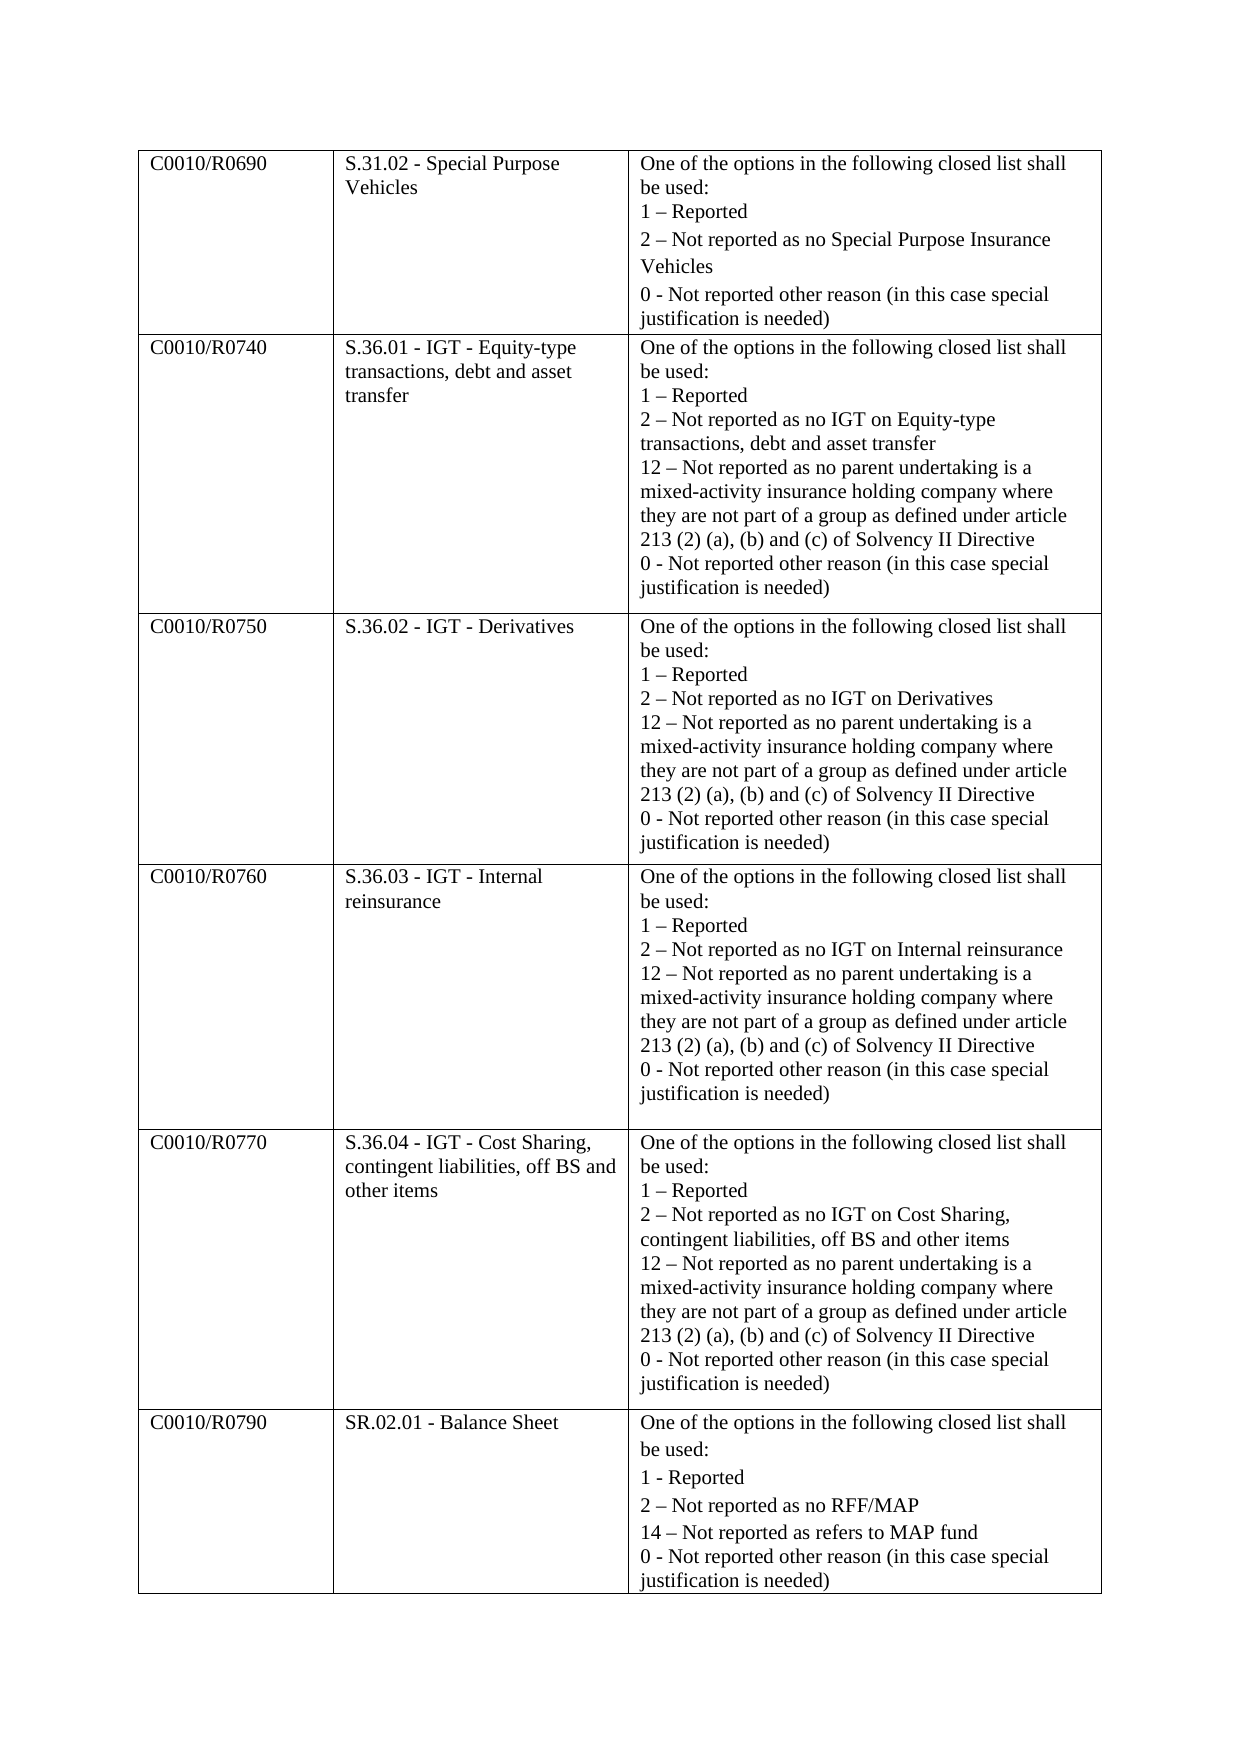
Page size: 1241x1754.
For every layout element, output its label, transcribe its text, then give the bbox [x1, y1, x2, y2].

table_cell C0010/R0740 [139, 335, 333, 613]
table_cell S.36.04 - IGT - Cost Sharing, contingent liabilities, off BS and other items [334, 1130, 628, 1409]
table_cell S.31.02 - Special Purpose Vehicles [334, 151, 628, 333]
table_cell C0010/R0770 [139, 1130, 333, 1409]
table_cell One of the options in the following closed list shall be used: 1 – Reported 2 – Not reported as no Special Purpose Insurance Vehicles 0 - Not reported other reason (in this case special justification is needed) [629, 151, 1101, 333]
table_cell One of the options in the following closed list shall be used: 1 – Reported 2 – Not reported as no IGT on Internal reinsurance 12 – Not reported as no parent undertaking is a mixed-activity insurance holding company where they are not part of a group as defined under article 213 (2) (a), (b) and (c) of Solvency II Directive 0 - Not reported other reason (in this case special justification is needed) [629, 865, 1101, 1129]
table_cell C0010/R0790 [139, 1410, 333, 1592]
table_cell One of the options in the following closed list shall be used: 1 - Reported 2 – Not reported as no RFF/MAP 14 – Not reported as refers to MAP fund 0 - Not reported other reason (in this case special justification is needed) [629, 1410, 1101, 1592]
table_cell One of the options in the following closed list shall be used: 1 – Reported 2 – Not reported as no IGT on Cost Sharing, contingent liabilities, off BS and other items 12 – Not reported as no parent undertaking is a mixed-activity insurance holding company where they are not part of a group as defined under article 213 (2) (a), (b) and (c) of Solvency II Directive 0 - Not reported other reason (in this case special justification is needed) [629, 1130, 1101, 1409]
table_cell SR.02.01 - Balance Sheet [334, 1410, 628, 1592]
table_cell One of the options in the following closed list shall be used: 1 – Reported 2 – Not reported as no IGT on Derivatives 12 – Not reported as no parent undertaking is a mixed-activity insurance holding company where they are not part of a group as defined under article 213 (2) (a), (b) and (c) of Solvency II Directive 0 - Not reported other reason (in this case special justification is needed) [629, 614, 1101, 863]
table_cell C0010/R0750 [139, 614, 333, 863]
table_cell One of the options in the following closed list shall be used: 1 – Reported 2 – Not reported as no IGT on Equity-type transactions, debt and asset transfer 12 – Not reported as no parent undertaking is a mixed-activity insurance holding company where they are not part of a group as defined under article 213 (2) (a), (b) and (c) of Solvency II Directive 0 - Not reported other reason (in this case special justification is needed) [629, 335, 1101, 613]
table_cell S.36.03 - IGT - Internal reinsurance [334, 865, 628, 1129]
table_cell C0010/R0760 [139, 865, 333, 1129]
table_cell C0010/R0690 [139, 151, 333, 333]
table_cell S.36.01 - IGT - Equity-type transactions, debt and asset transfer [334, 335, 628, 613]
table_cell S.36.02 - IGT - Derivatives [334, 614, 628, 863]
